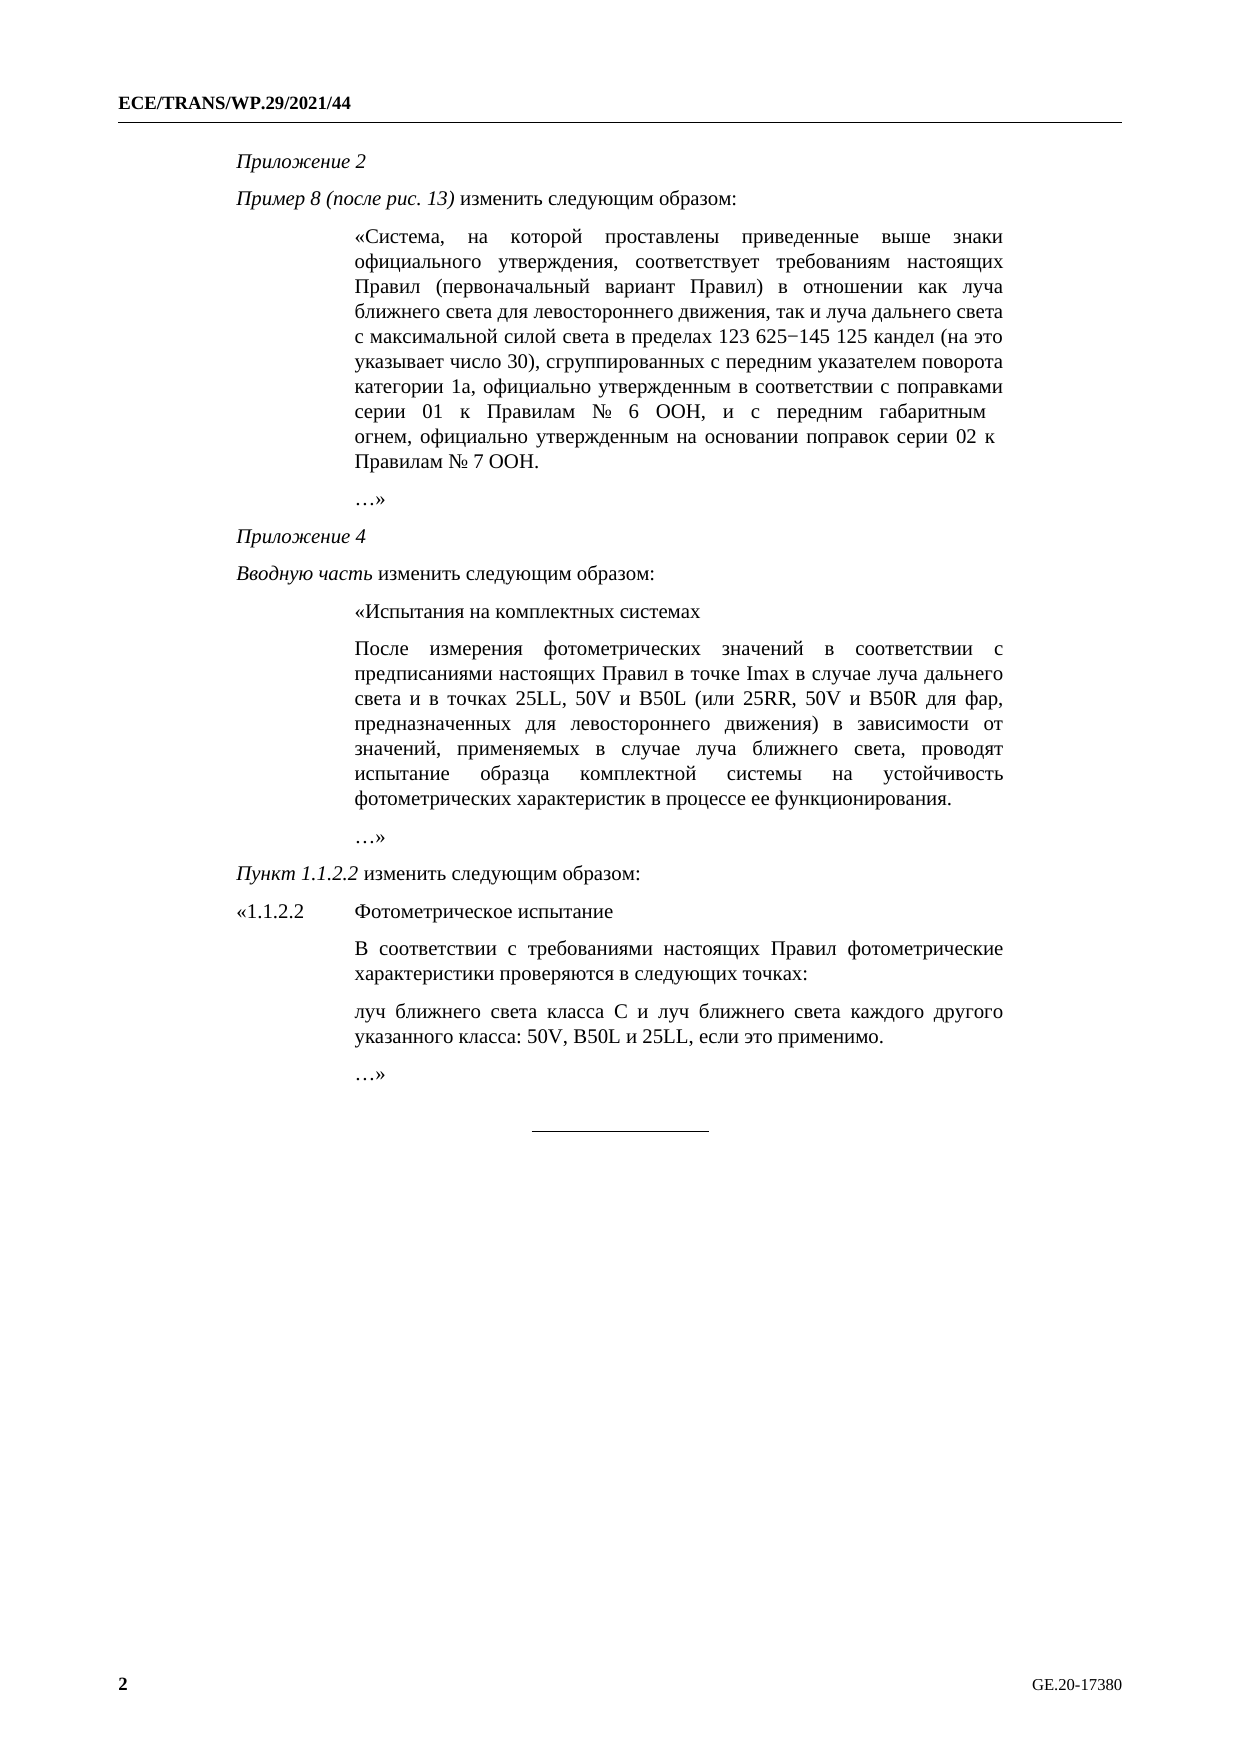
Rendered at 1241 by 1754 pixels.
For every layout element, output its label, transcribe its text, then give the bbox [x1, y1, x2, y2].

text «1.1.2.2 Фотометрическое испытание [236, 898, 1004, 923]
text После измерения фотометрических значений в соответствии с предписаниями настоящих Правил в точке Imax в случае луча дальнего света и в точках 25LL, 50V и B50L (или 25RR, 50V и B50R для фар, предназначенных для левостороннего движения) в зависимости от значений, применяемых в случае луча ближнего света, проводят испытание образца комплектной системы на устойчивость фотометрических характеристик в процессе ее функционирования. [354, 635, 1004, 810]
text Приложение 4 [236, 523, 1004, 548]
text Пункт 1.1.2.2 изменить следующим образом: [236, 860, 1004, 885]
text …» [354, 1060, 1004, 1085]
text «Испытания на комплектных системах [295, 598, 1004, 623]
text …» [354, 485, 1004, 510]
text Пример 8 (после рис. 13) изменить следующим образом: [236, 185, 1004, 210]
text луч ближнего света класса С и луч ближнего света каждого другого указанного класса: 50V, B50L и 25LL, если это применимо. [354, 998, 1004, 1048]
text Приложение 2 [236, 148, 1004, 173]
text Вводную часть изменить следующим образом: [236, 560, 1004, 585]
text …» [354, 823, 1004, 848]
text В соответствии с требованиями настоящих Правил фотометрические характеристики проверяются в следующих точках: [354, 935, 1004, 985]
text «Система, на которой проставлены приведенные выше знаки официального утверждения, соответствует требованиям настоящих Правил (первоначальный вариант Правил) в отношении как луча ближнего света для левостороннего движения, так и луча дальнего света с максимальной силой света в пределах 123 625−145 125 кандел (на это указывает число 30), сгруппированных с передним указателем поворота категории 1a, официально утвержденным в соответствии с поправками серии 01 к Правилам № 6 ООН, и с передним габаритным огнем, официально утвержденным на основании поправок серии 02 к Правилам № 7 ООН. [354, 223, 1004, 473]
